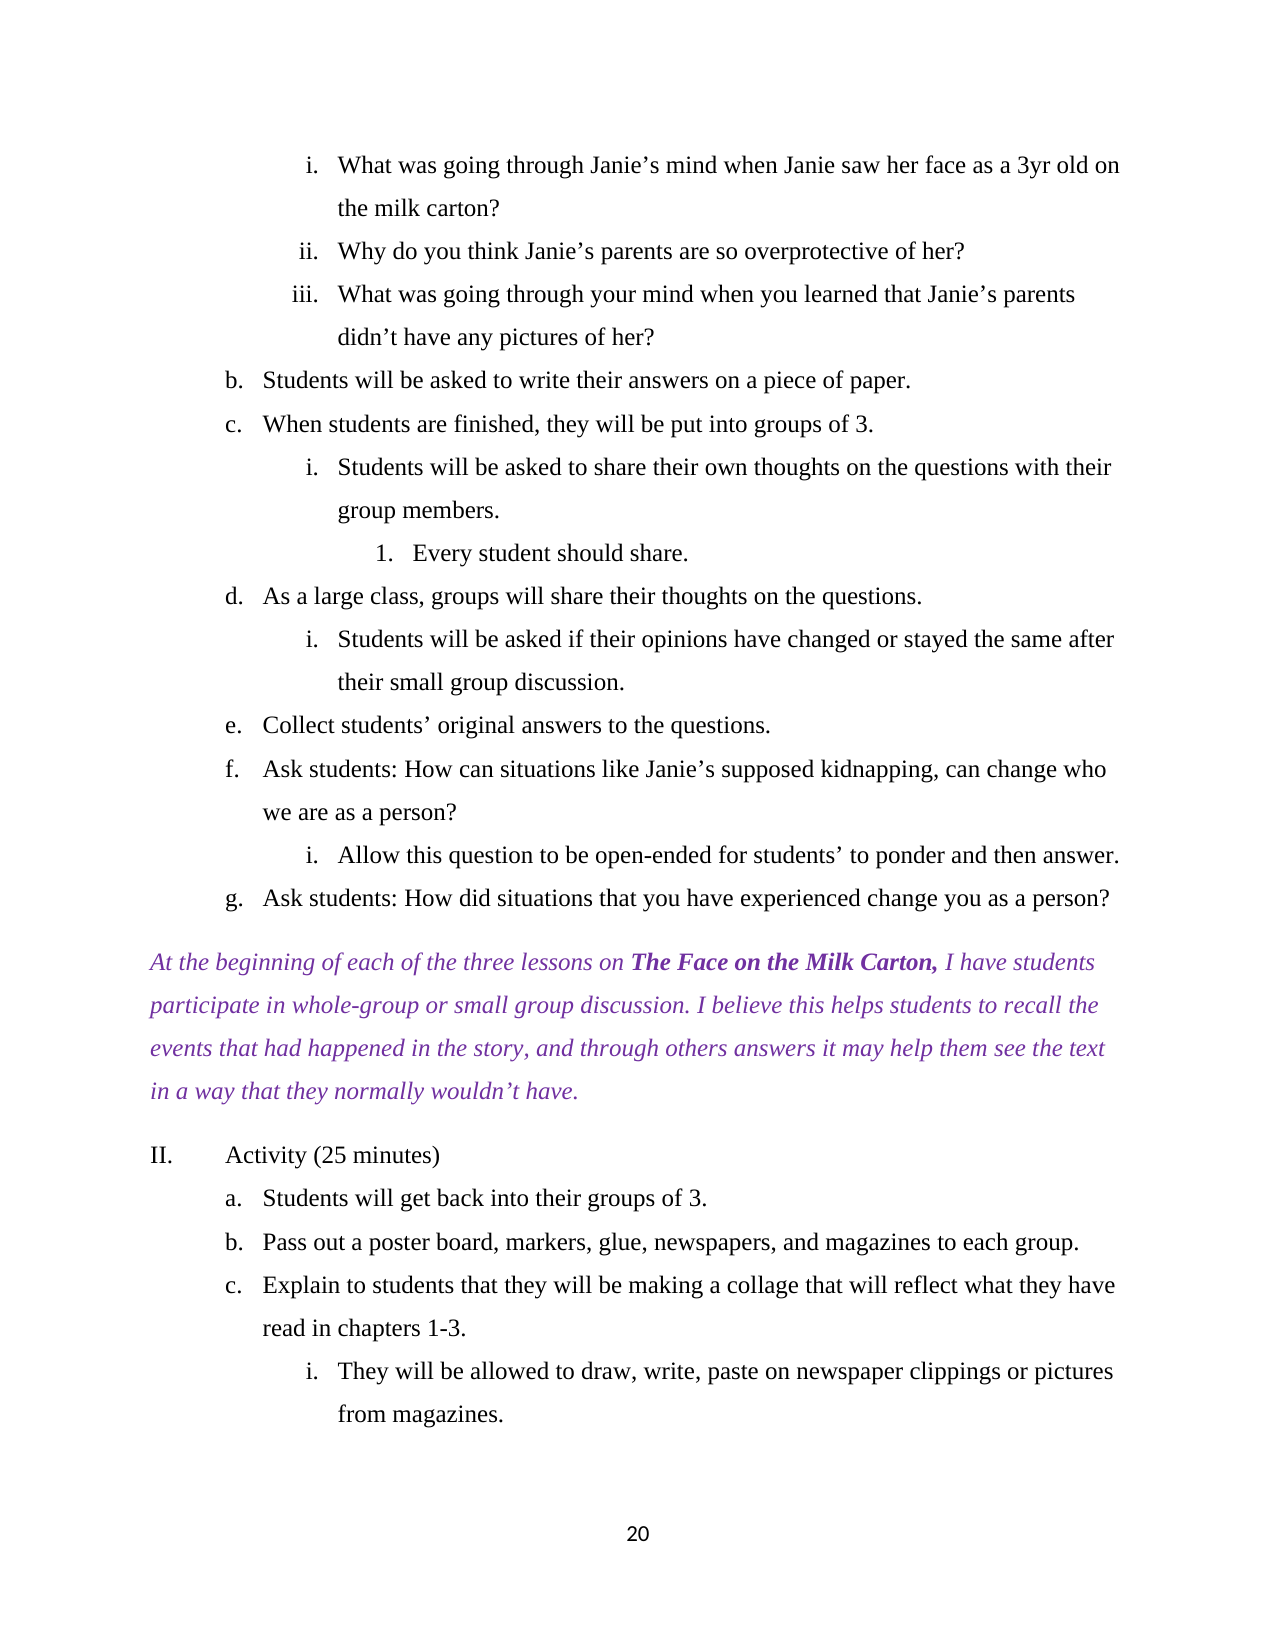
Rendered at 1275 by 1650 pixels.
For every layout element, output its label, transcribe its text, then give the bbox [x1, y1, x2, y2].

list Ask students: How can situations like Janie’s supposed kidnapping, can change who we are as a person? [225, 754, 1125, 826]
list Students will get back into their groups of 3. [225, 1183, 1125, 1212]
list Why do you think Janie’s parents are so overprotective of her? [319, 236, 1125, 265]
list Students will be asked to share their own thoughts on the questions with their group members. [319, 452, 1125, 524]
list Collect students’ original answers to the questions. [225, 711, 1125, 739]
list Students will be asked to write their answers on a piece of paper. [225, 366, 1125, 394]
list As a large class, groups will share their thoughts on the questions. [225, 581, 1125, 610]
list Allow this question to be open-ended for students’ to ponder and then answer. [319, 840, 1125, 869]
list What was going through Janie’s mind when Janie saw her face as a 3yr old on the milk carton? [319, 150, 1125, 222]
list Ask students: How did situations that you have experienced change you as a person? [225, 883, 1125, 912]
list When students are finished, they will be put into groups of 3. [225, 409, 1125, 437]
text At the beginning of each of the three lessons on The Face on the Milk Carton, I have students participate in whole-group or small group discussion. I believe this helps students to recall the events that had happened in the story, and through others answers it may help them see the text in a way that they normally wouldn’t have. [150, 947, 1125, 1105]
list Students will be asked if their opinions have changed or stayed the same after their small group discussion. [319, 624, 1125, 696]
list Pass out a poster board, markers, glue, newspapers, and magazines to each group. [225, 1227, 1125, 1255]
list Explain to students that they will be making a collage that will reflect what they have read in chapters 1-3. [225, 1270, 1125, 1342]
list They will be allowed to draw, write, paste on newspaper clippings or pictures from magazines. [319, 1356, 1125, 1428]
list Every student should share. [375, 538, 1125, 567]
list What was going through your mind when you learned that Janie’s parents didn’t have any pictures of her? [319, 279, 1125, 351]
list Activity (25 minutes) [150, 1140, 1125, 1169]
